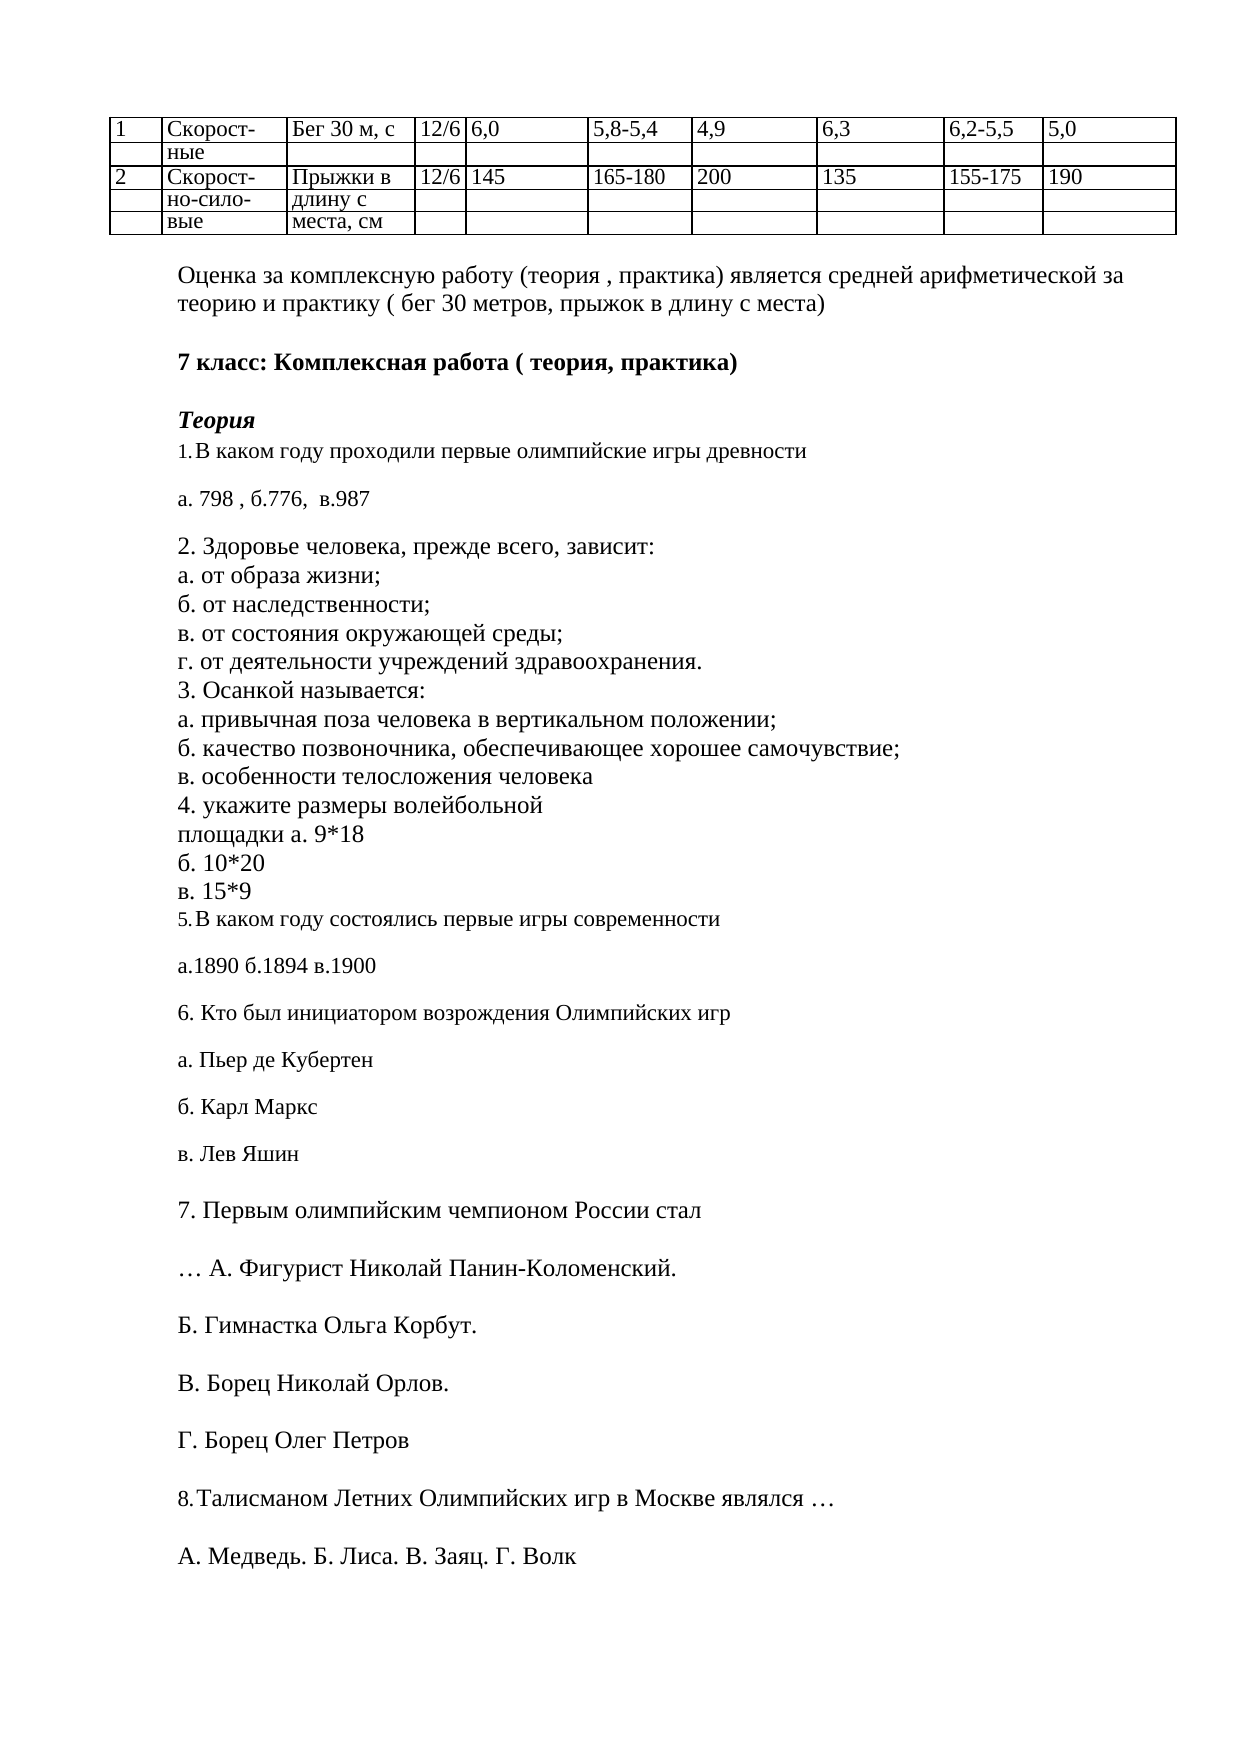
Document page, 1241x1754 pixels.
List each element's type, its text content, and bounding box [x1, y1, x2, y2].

table_header 6,0 [467, 118, 587, 142]
list Талисманом Летних Олимпийских игр в Москве являлся … А. Медведь. Б. Лиса. В. Заяц. Г. Волк [177, 1483, 847, 1569]
table_header Бег 30 м, с [288, 118, 414, 142]
table_cell вые [163, 212, 286, 234]
table_cell 135 [818, 167, 943, 189]
table_cell [589, 190, 691, 211]
text г. от деятельности учреждений здравоохранения. [177, 646, 1209, 675]
text Г. Борец Олег Петров [177, 1426, 1209, 1454]
list укажите размеры волейбольной площадки а. 9*18 [177, 790, 656, 848]
text б. Карл Маркс в. Лев Яшин [177, 1093, 319, 1166]
table_cell места, см [288, 212, 414, 234]
text а. от образа жизни; [177, 560, 1209, 589]
table_cell длину с [288, 190, 414, 211]
table_cell [416, 212, 465, 234]
table_cell ные [163, 143, 286, 165]
table_cell 165-180 [589, 167, 691, 189]
table_cell [945, 190, 1042, 211]
list В каком году проходили первые олимпийские игры древности а. 798 , б.776, в.987 [177, 437, 807, 511]
table_cell [818, 212, 943, 234]
table_cell [111, 190, 161, 211]
table_cell [818, 143, 943, 165]
text в. от состояния окружающей среды; [177, 618, 1209, 646]
table_cell [693, 143, 816, 165]
table_header 5,8-5,4 [589, 118, 691, 142]
table_cell [467, 143, 587, 165]
list Осанкой называется: [177, 675, 1209, 704]
table_cell [1044, 190, 1175, 211]
table_header 4,9 [693, 118, 816, 142]
text а. привычная поза человека в вертикальном положении; [177, 704, 1209, 733]
table_cell 200 [693, 167, 816, 189]
text Оценка за комплексную работу (теория , практика) является средней арифметической за теорию и практику ( бег 30 метров, прыжок в длину с места) [177, 262, 1150, 317]
table_cell 155-175 [945, 167, 1042, 189]
table_cell [111, 212, 161, 234]
table_header 5,0 [1044, 118, 1175, 142]
text б. качество позвоночника, обеспечивающее хорошее самочувствие; в. особенности телосложения человека [177, 733, 902, 790]
table_cell [1044, 212, 1175, 234]
table_cell [1044, 143, 1175, 165]
table_cell [416, 190, 465, 211]
text Б. Гимнастка Ольга Корбут. В. Борец Николай Орлов. [177, 1310, 479, 1397]
table_cell Прыжки в [288, 167, 414, 189]
table_cell Скорост- [163, 167, 286, 189]
table_cell [416, 143, 465, 165]
table_cell [589, 143, 691, 165]
list Здоровье человека, прежде всего, зависит: [177, 532, 1209, 560]
table_cell [818, 190, 943, 211]
table_cell [693, 212, 816, 234]
table_cell [288, 143, 414, 165]
table_header 6,3 [818, 118, 943, 142]
table_header 12/6 [416, 118, 465, 142]
list Кто был инициатором возрождения Олимпийских игр а. Пьер де Кубертен [177, 999, 731, 1073]
table_cell [111, 143, 161, 165]
text б. 10*20 [177, 848, 1209, 876]
table_cell 190 [1044, 167, 1175, 189]
table_cell 145 [467, 167, 587, 189]
table_cell [467, 190, 587, 211]
table_cell [945, 212, 1042, 234]
subtitle класс: Комплексная работа ( теория, практика) [177, 347, 1209, 375]
text б. от наследственности; [177, 589, 1209, 618]
text в. 15*9 [177, 876, 1209, 905]
table_cell 12/6 [416, 167, 465, 189]
table_cell [589, 212, 691, 234]
table_header Скорост- [163, 118, 286, 142]
table_header 6,2-5,5 [945, 118, 1042, 142]
subtitle Теория [177, 405, 1209, 434]
table_cell [467, 212, 587, 234]
table_cell 2 [111, 167, 161, 189]
table_cell [945, 143, 1042, 165]
list Первым олимпийским чемпионом России стал … А. Фигурист Николай Панин-Коломенский. [177, 1195, 733, 1281]
table_header 1 [111, 118, 161, 142]
table_cell [693, 190, 816, 211]
list В каком году состоялись первые игры современности а.1890 б.1894 в.1900 [177, 905, 721, 979]
table_cell но-сило- [163, 190, 286, 211]
